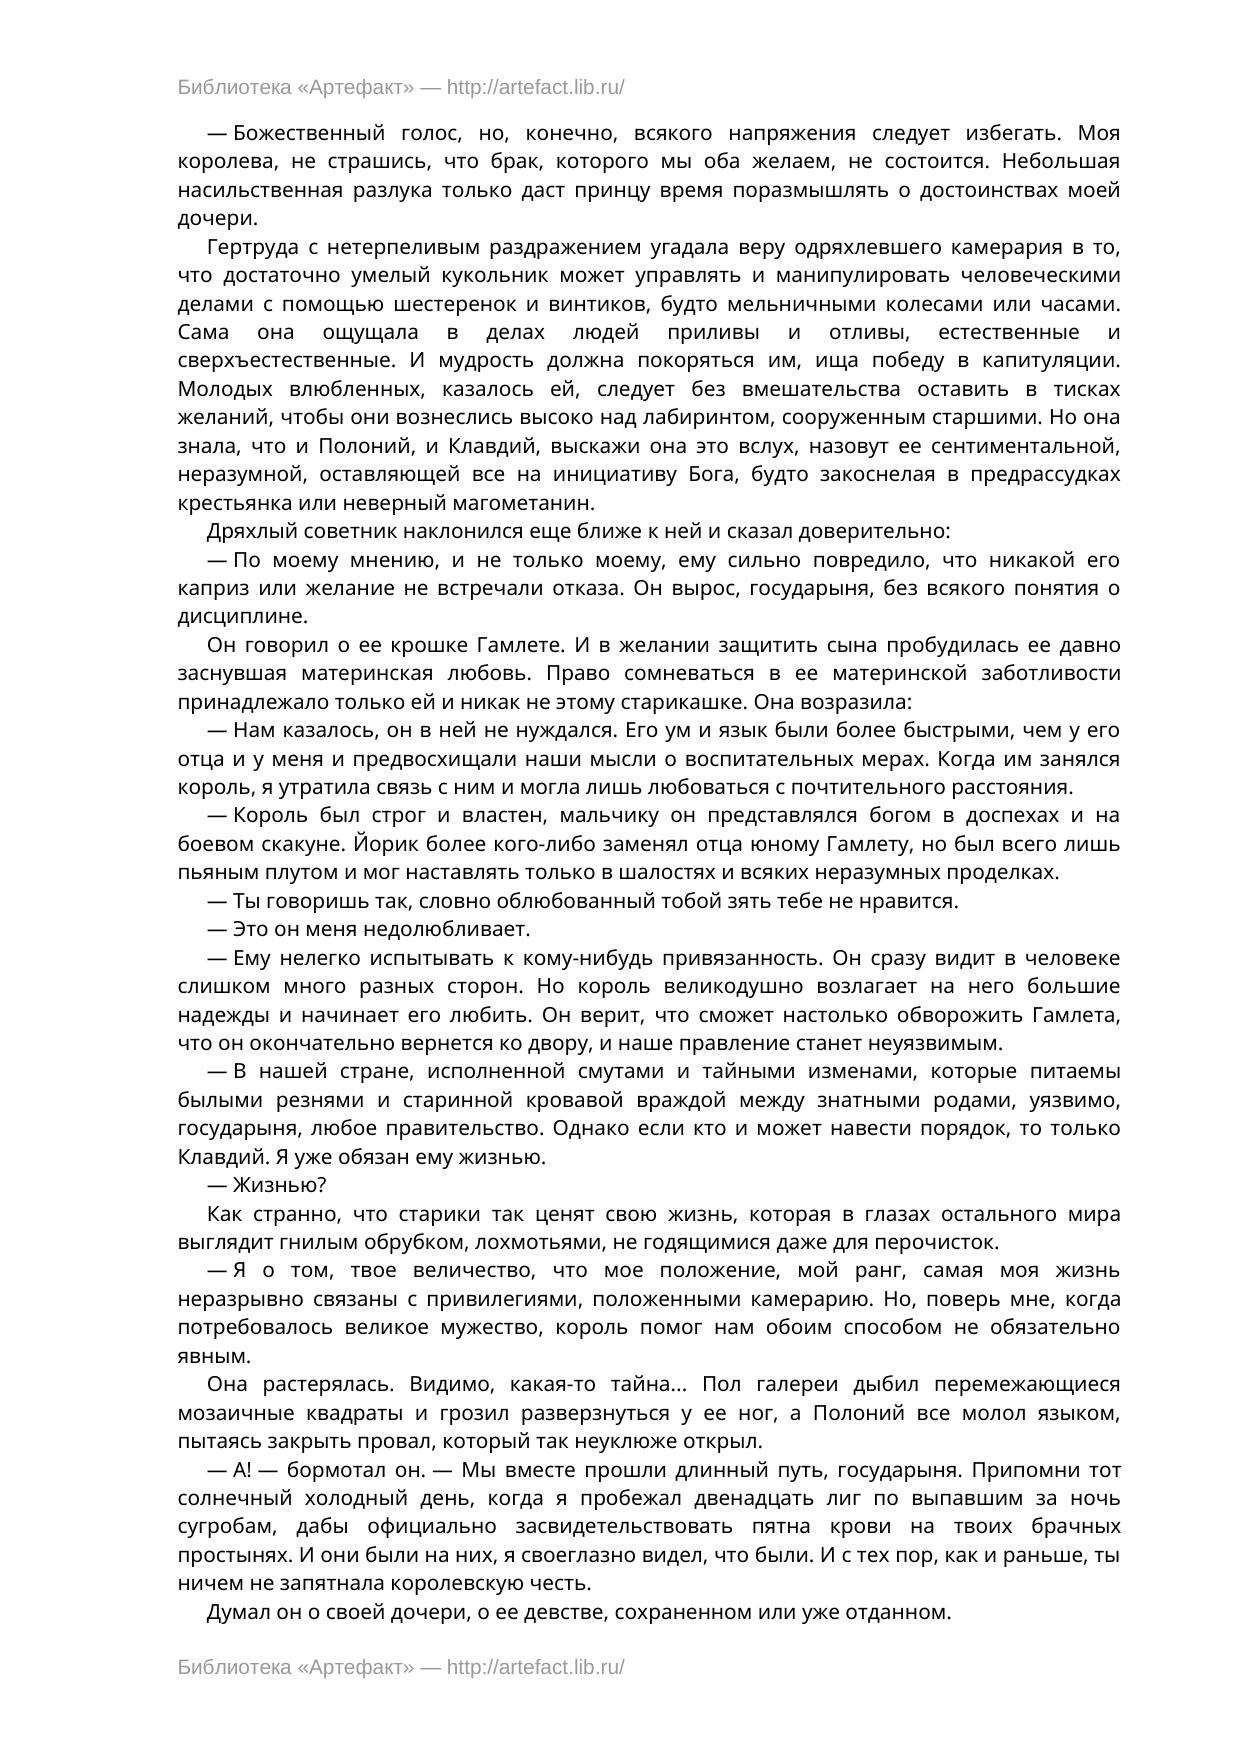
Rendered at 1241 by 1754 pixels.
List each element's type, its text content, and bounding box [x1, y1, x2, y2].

text Гертруда с нетерпеливым раздражением угадала веру одряхлевшего камерария в то, что достаточно умелый кукольник может управлять и манипулировать человеческими делами с помощью шестеренок и винтиков, будто мельничными колесами или часами. Сама она ощущала в делах людей приливы и отливы, естественные и сверхъестественные. И мудрость должна покоряться им, ища победу в капитуляции. Молодых влюбленных, казалось ей, следует без вмешательства оставить в тисках желаний, чтобы они вознеслись высоко над лабиринтом, сооруженным старшими. Но она знала, что и Полоний, и Клавдий, выскажи она это вслух, назовут ее сентиментальной, неразумной, оставляющей все на инициативу Бога, будто закоснелая в предрассудках крестьянка или неверный магометанин. [177, 232, 1122, 516]
text — Я о том, твое величество, что мое положение, мой ранг, самая моя жизнь неразрывно связаны с привилегиями, положенными камерарию. Но, поверь мне, когда потребовалось великое мужество, король помог нам обоим способом не обязательно явным. [177, 1256, 1122, 1369]
text Она растерялась. Видимо, какая-то тайна... Пол галереи дыбил перемежающиеся мозаичные квадраты и грозил разверзнуться у ее ног, а Полоний все молол языком, пытаясь закрыть провал, который так неуклюже открыл. [177, 1369, 1122, 1455]
text — Король был строг и властен, мальчику он представлялся богом в доспехах и на боевом скакуне. Йорик более кого-либо заменял отца юному Гамлету, но был всего лишь пьяным плутом и мог наставлять только в шалостях и всяких неразумных проделках. [177, 801, 1122, 886]
text — Ты говоришь так, словно облюбованный тобой зять тебе не нравится. [177, 886, 1122, 914]
text — А! — бормотал он. — Мы вместе прошли длинный путь, государыня. Припомни тот солнечный холодный день, когда я пробежал двенадцать лиг по выпавшим за ночь сугробам, дабы официально засвидетельствовать пятна крови на твоих брачных простынях. И они были на них, я своеглазно видел, что были. И с тех пор, как и раньше, ты ничем не запятнала королевскую честь. [177, 1455, 1122, 1597]
text — Это он меня недолюбливает. [177, 914, 1122, 943]
text Он говорил о ее крошке Гамлете. И в желании защитить сына пробудилась ее давно заснувшая материнская любовь. Право сомневаться в ее материнской заботливости принадлежало только ей и никак не этому старикашке. Она возразила: [177, 630, 1122, 715]
text — В нашей стране, исполненной смутами и тайными изменами, которые питаемы былыми резнями и старинной кровавой враждой между знатными родами, уязвимо, государыня, любое правительство. Однако если кто и может навести порядок, то только Клавдий. Я уже обязан ему жизнью. [177, 1057, 1122, 1170]
text — Нам казалось, он в ней не нуждался. Его ум и язык были более быстрыми, чем у его отца и у меня и предвосхищали наши мысли о воспитательных мерах. Когда им занялся король, я утратила связь с ним и могла лишь любоваться с почтительного расстояния. [177, 715, 1122, 801]
text — Ему нелегко испытывать к кому-нибудь привязанность. Он сразу видит в человеке слишком много разных сторон. Но король великодушно возлагает на него большие надежды и начинает его любить. Он верит, что сможет настолько обворожить Гамлета, что он окончательно вернется ко двору, и наше правление станет неуязвимым. [177, 943, 1122, 1057]
text — По моему мнению, и не только моему, ему сильно повредило, что никакой его каприз или желание не встречали отказа. Он вырос, государыня, без всякого понятия о дисциплине. [177, 545, 1122, 630]
text Как странно, что старики так ценят свою жизнь, которая в глазах остального мира выглядит гнилым обрубком, лохмотьями, не годящимися даже для перочисток. [177, 1199, 1122, 1256]
text Думал он о своей дочери, о ее девстве, сохраненном или уже отданном. [177, 1597, 1122, 1625]
text — Божественный голос, но, конечно, всякого напряжения следует избегать. Моя королева, не страшись, что брак, которого мы оба желаем, не состоится. Небольшая насильственная разлука только даст принцу время поразмышлять о достоинствах моей дочери. [177, 118, 1122, 232]
text Дряхлый советник наклонился еще ближе к ней и сказал доверительно: [177, 516, 1122, 545]
text — Жизнью? [177, 1170, 1122, 1199]
